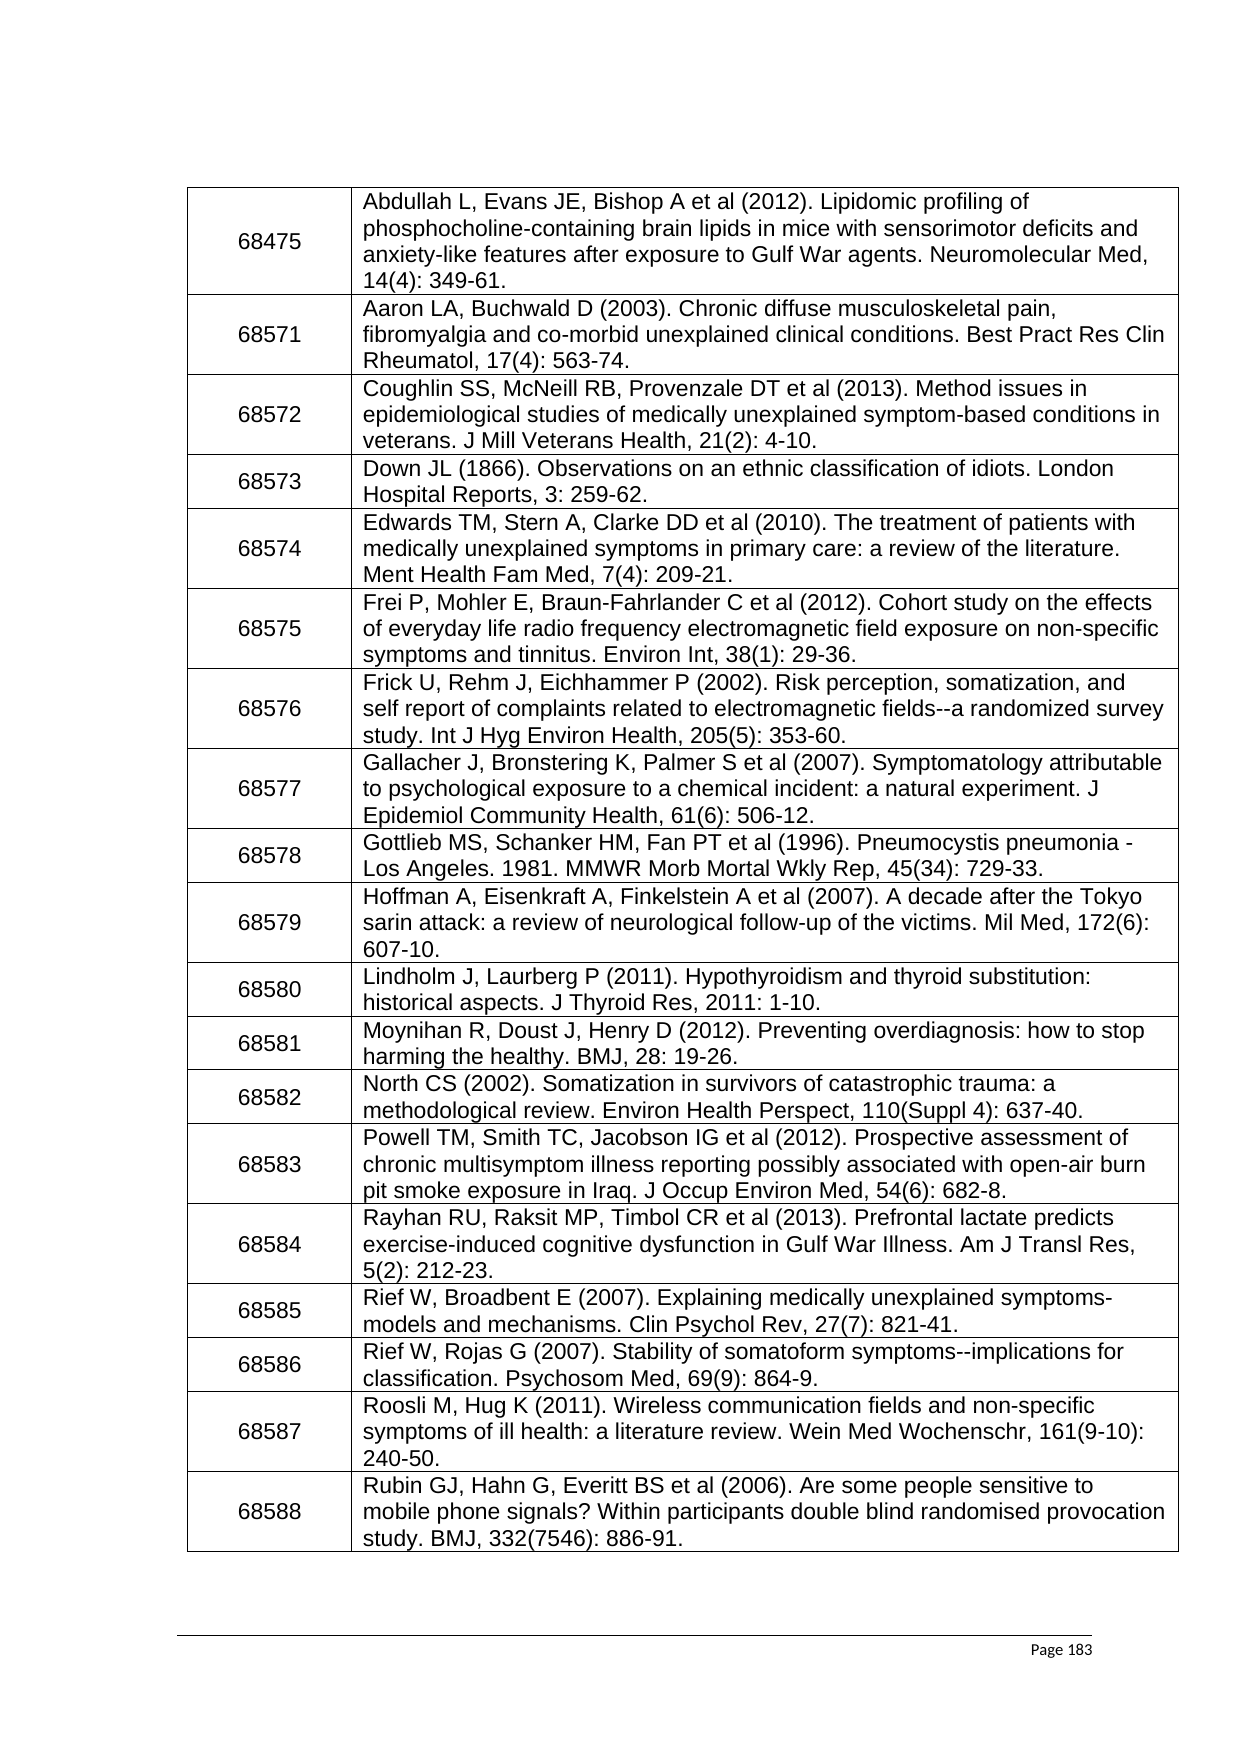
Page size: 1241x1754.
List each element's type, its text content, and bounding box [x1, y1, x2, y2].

table_cell 68581 [188, 1017, 351, 1069]
table_cell Gallacher J, Bronstering K, Palmer S et al (2007). Symptomatology attributable to psychological exposure to a chemical incident: a natural experiment. J Epidemiol Community Health, 61(6): 506-12. [352, 749, 1178, 828]
table_cell 68576 [188, 669, 351, 748]
table_cell Powell TM, Smith TC, Jacobson IG et al (2012). Prospective assessment of chronic multisymptom illness reporting possibly associated with open-air burn pit smoke exposure in Iraq. J Occup Environ Med, 54(6): 682-8. [352, 1124, 1178, 1203]
table_cell 68579 [188, 883, 351, 962]
table_cell Roosli M, Hug K (2011). Wireless communication fields and non-specific symptoms of ill health: a literature review. Wein Med Wochenschr, 161(9-10): 240-50. [352, 1392, 1178, 1471]
table_cell 68588 [188, 1472, 351, 1551]
table_cell Frei P, Mohler E, Braun-Fahrlander C et al (2012). Cohort study on the effects of everyday life radio frequency electromagnetic field exposure on non-specific symptoms and tinnitus. Environ Int, 38(1): 29-36. [352, 589, 1178, 668]
table_cell Aaron LA, Buchwald D (2003). Chronic diffuse musculoskeletal pain, fibromyalgia and co-morbid unexplained clinical conditions. Best Pract Res Clin Rheumatol, 17(4): 563-74. [352, 295, 1178, 374]
table_cell 68475 [188, 188, 351, 294]
table_cell 68586 [188, 1338, 351, 1391]
table_cell 68572 [188, 375, 351, 454]
table_cell Rief W, Broadbent E (2007). Explaining medically unexplained symptoms-models and mechanisms. Clin Psychol Rev, 27(7): 821-41. [352, 1284, 1178, 1337]
table_cell Rayhan RU, Raksit MP, Timbol CR et al (2013). Prefrontal lactate predicts exercise-induced cognitive dysfunction in Gulf War Illness. Am J Transl Res, 5(2): 212-23. [352, 1204, 1178, 1283]
table_cell 68584 [188, 1204, 351, 1283]
table_cell 68585 [188, 1284, 351, 1337]
table_cell North CS (2002). Somatization in survivors of catastrophic trauma: a methodological review. Environ Health Perspect, 110(Suppl 4): 637-40. [352, 1070, 1178, 1123]
table_cell 68574 [188, 509, 351, 588]
table_cell 68575 [188, 589, 351, 668]
table_cell 68571 [188, 295, 351, 374]
table_cell 68573 [188, 455, 351, 508]
table_cell Rubin GJ, Hahn G, Everitt BS et al (2006). Are some people sensitive to mobile phone signals? Within participants double blind randomised provocation study. BMJ, 332(7546): 886-91. [352, 1472, 1178, 1551]
table_cell Gottlieb MS, Schanker HM, Fan PT et al (1996). Pneumocystis pneumonia - Los Angeles. 1981. MMWR Morb Mortal Wkly Rep, 45(34): 729-33. [352, 829, 1178, 882]
table_cell 68587 [188, 1392, 351, 1471]
table_cell Moynihan R, Doust J, Henry D (2012). Preventing overdiagnosis: how to stop harming the healthy. BMJ, 28: 19-26. [352, 1017, 1178, 1069]
table_cell Down JL (1866). Observations on an ethnic classification of idiots. London Hospital Reports, 3: 259-62. [352, 455, 1178, 508]
table_cell Hoffman A, Eisenkraft A, Finkelstein A et al (2007). A decade after the Tokyo sarin attack: a review of neurological follow-up of the victims. Mil Med, 172(6): 607-10. [352, 883, 1178, 962]
table_cell Rief W, Rojas G (2007). Stability of somatoform symptoms--implications for classification. Psychosom Med, 69(9): 864-9. [352, 1338, 1178, 1391]
table_cell Abdullah L, Evans JE, Bishop A et al (2012). Lipidomic profiling of phosphocholine-containing brain lipids in mice with sensorimotor deficits and anxiety-like features after exposure to Gulf War agents. Neuromolecular Med, 14(4): 349-61. [352, 188, 1178, 294]
table_cell Lindholm J, Laurberg P (2011). Hypothyroidism and thyroid substitution: historical aspects. J Thyroid Res, 2011: 1-10. [352, 963, 1178, 1016]
table_cell 68577 [188, 749, 351, 828]
table_cell Frick U, Rehm J, Eichhammer P (2002). Risk perception, somatization, and self report of complaints related to electromagnetic fields--a randomized survey study. Int J Hyg Environ Health, 205(5): 353-60. [352, 669, 1178, 748]
table_cell 68580 [188, 963, 351, 1016]
table_cell 68582 [188, 1070, 351, 1123]
table_cell Edwards TM, Stern A, Clarke DD et al (2010). The treatment of patients with medically unexplained symptoms in primary care: a review of the literature. Ment Health Fam Med, 7(4): 209-21. [352, 509, 1178, 588]
table_cell 68578 [188, 829, 351, 882]
table_cell 68583 [188, 1124, 351, 1203]
table_cell Coughlin SS, McNeill RB, Provenzale DT et al (2013). Method issues in epidemiological studies of medically unexplained symptom-based conditions in veterans. J Mill Veterans Health, 21(2): 4-10. [352, 375, 1178, 454]
